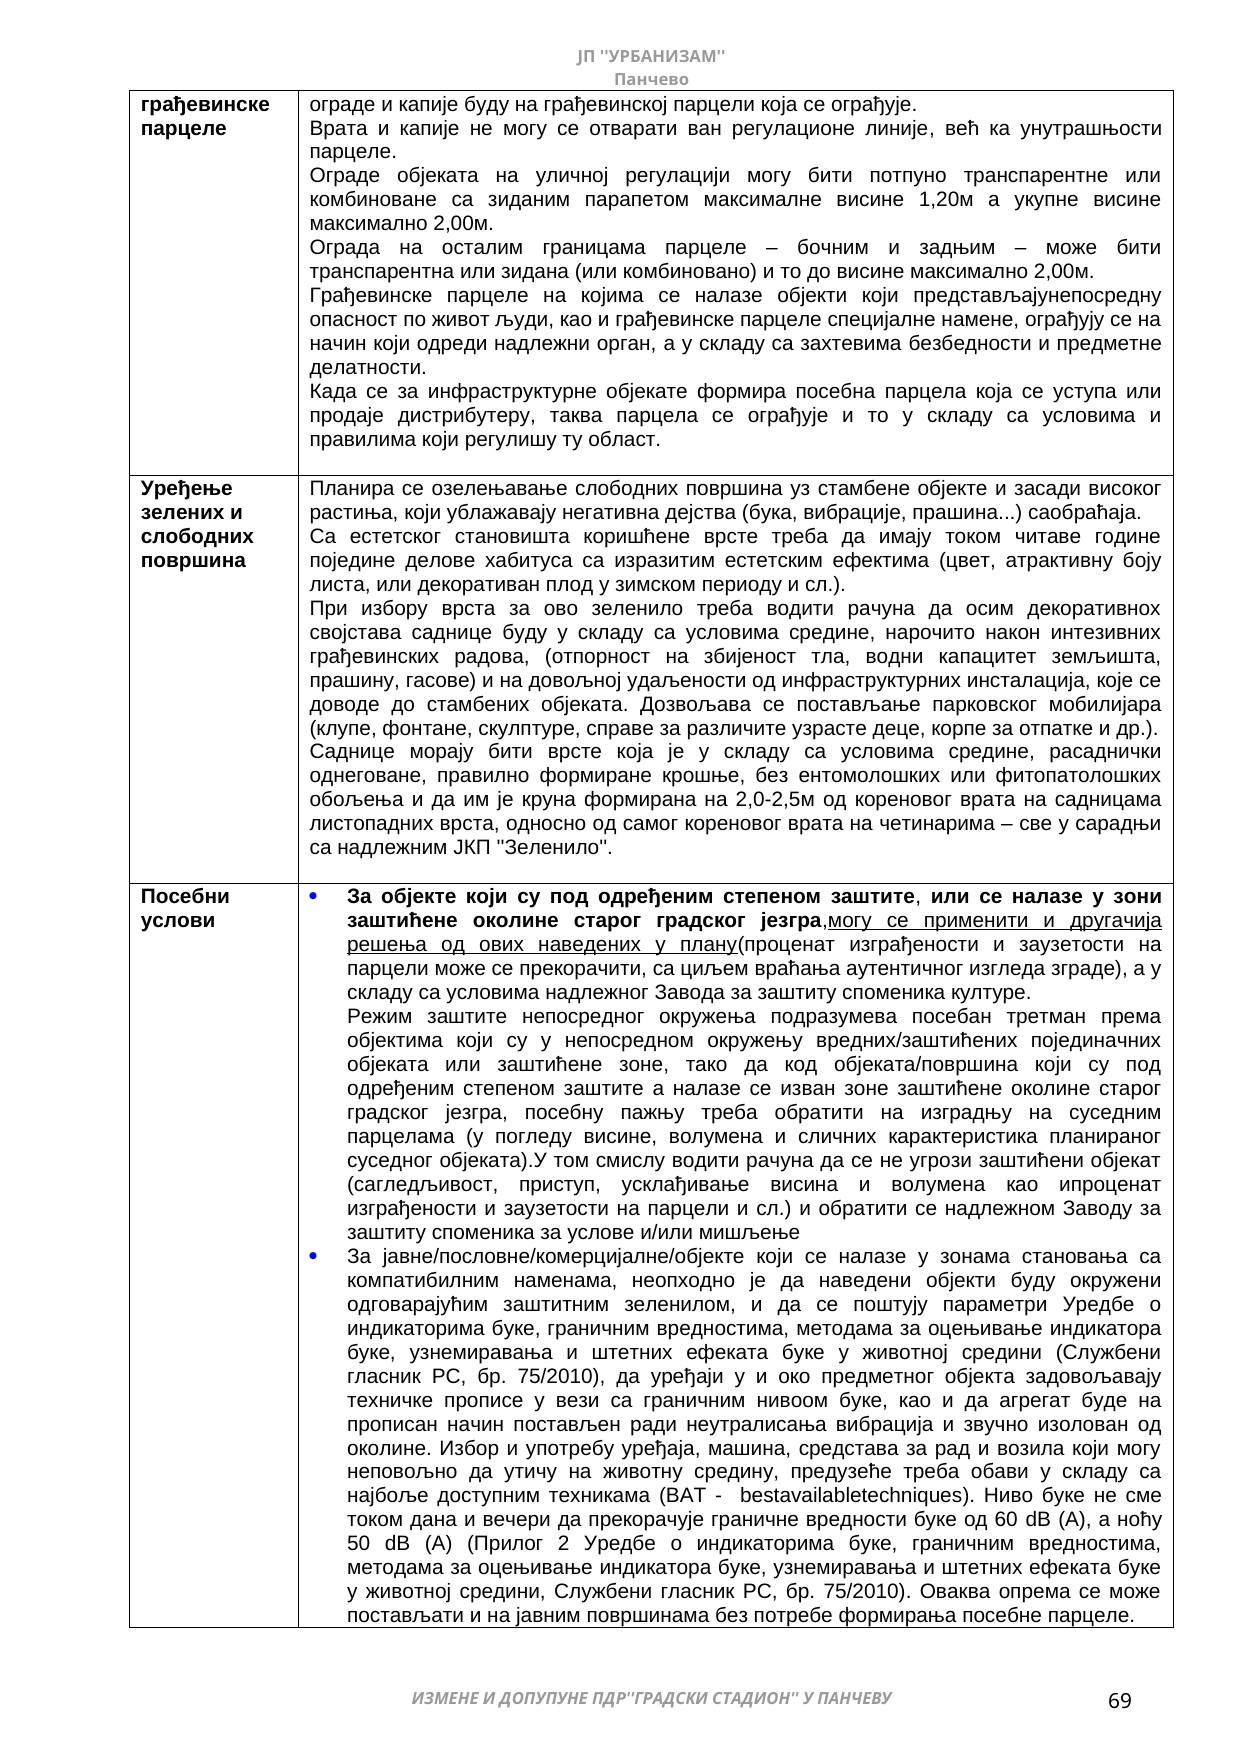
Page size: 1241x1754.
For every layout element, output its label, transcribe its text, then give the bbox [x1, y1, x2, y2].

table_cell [299, 91, 1173, 475]
table_cell Посебни услови [130, 884, 298, 1627]
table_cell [130, 91, 298, 475]
table_cell Уређење зелених и слободних површина [130, 476, 298, 883]
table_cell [299, 884, 1173, 1627]
table_cell Планира се озелењавање слободних површина уз стамбене објекте и засади високог растиња, који ублажавају негативна дејства (бука, вибрације, прашина...) саобраћаја. Са естетског становишта коришћене врсте треба да имају током читаве године поједине делове хабитуса са изразитим естетским ефектима (цвет, атрактивну боју листа, или декоративан плод у зимском периоду и сл.). При избору врста за ово зеленило треба водити рачуна да осим декоративнох својстава саднице буду у складу са условима средине, нарочито након интезивних грађевинских радова, (отпорност на збијеност тла, водни капацитет земљишта, прашину, гасове) и на довољној удаљености од инфраструктурних инсталација, које се доводе до стамбених објеката. Дозвољава се постављање парковског мобилијара (клупе, фонтане, скулптуре, справе за различите узрасте деце, корпе за отпатке и др.). Саднице морају бити врсте која је у складу са условима средине, расаднички однеговане, правилно формиране крошње, без ентомолошких или фитопатолошких обољења и да им је круна формирана на 2,0-2,5м од кореновог врата на садницама листопадних врста, односно од самог кореновог врата на четинарима – све у сарадњи са надлежним ЈКП ''Зеленило''. [299, 476, 1173, 883]
